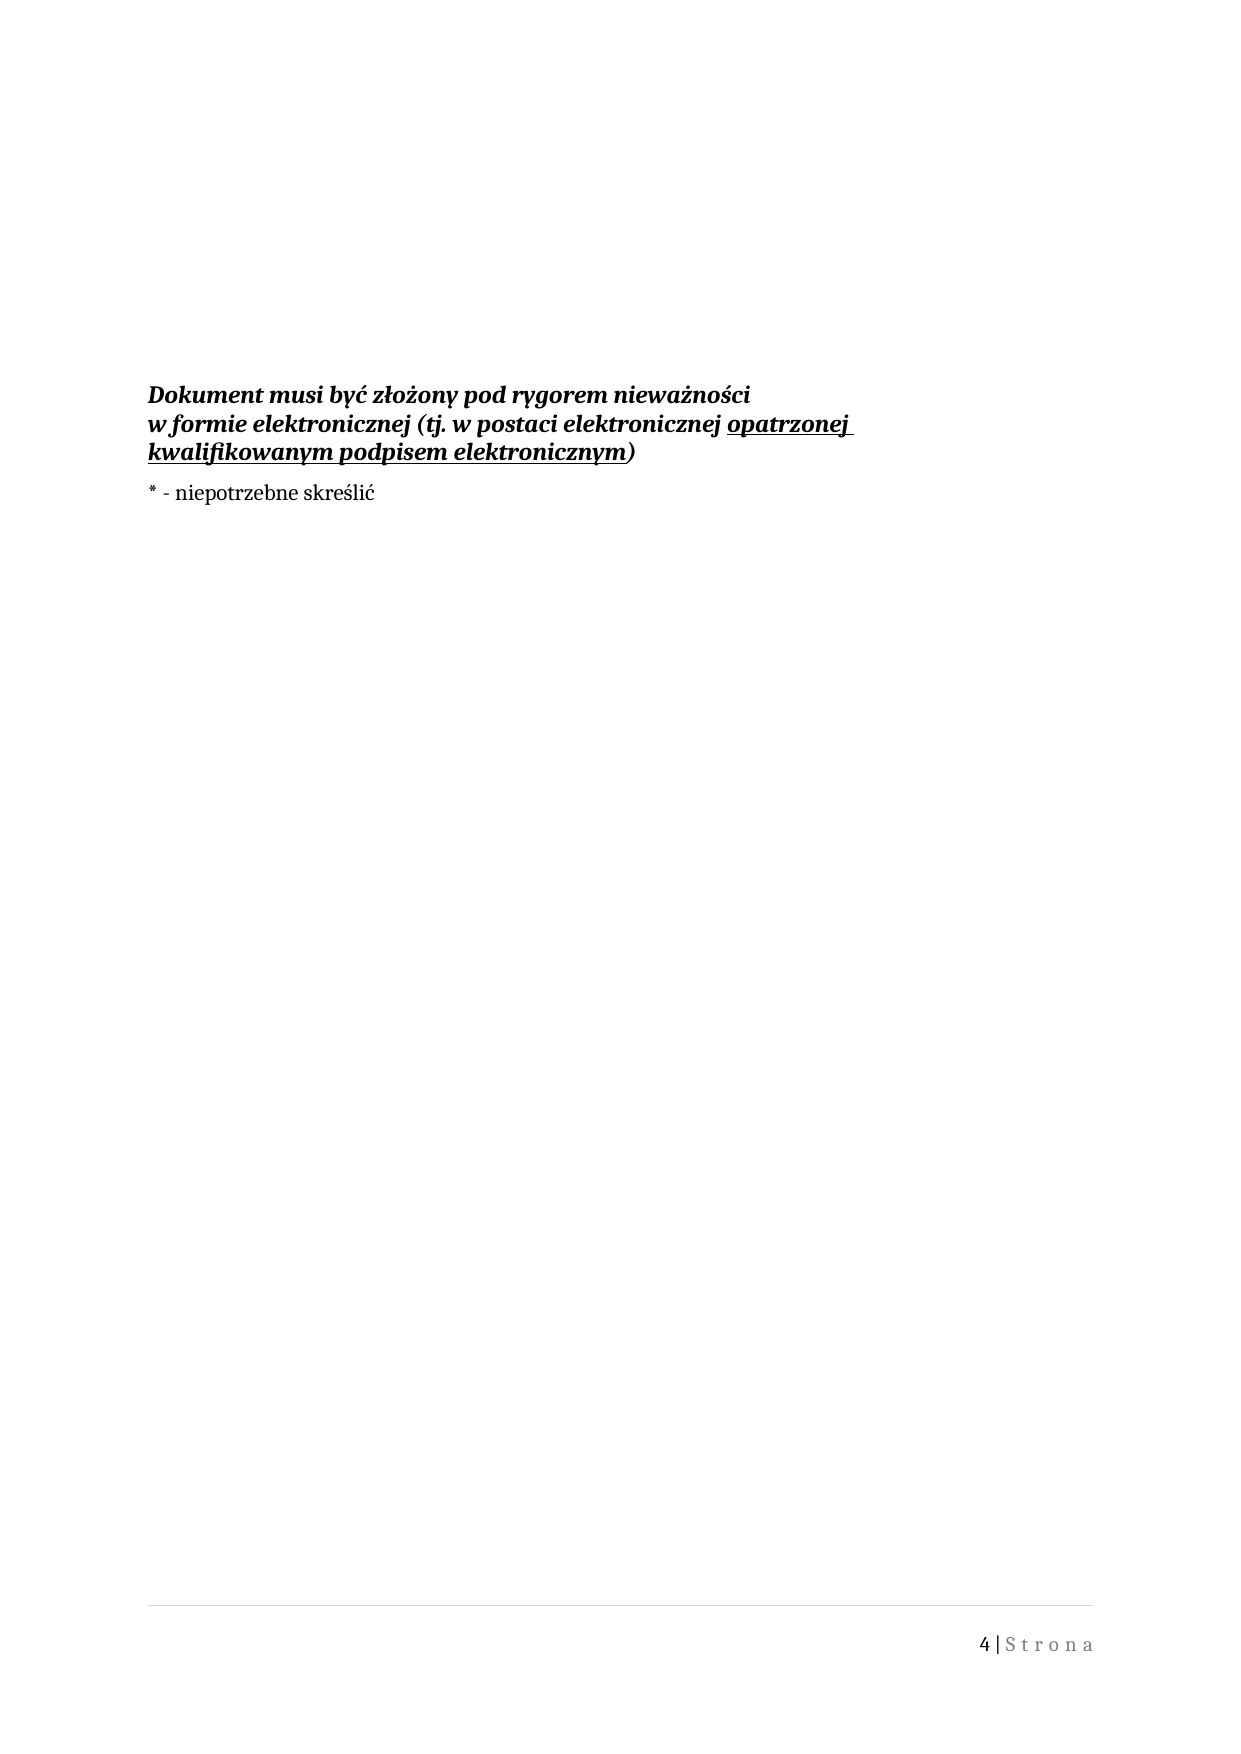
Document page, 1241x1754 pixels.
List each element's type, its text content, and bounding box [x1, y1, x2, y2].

text * - niepotrzebne skreślić [148, 479, 1093, 506]
text Dokument musi być złożony pod rygorem nieważności w formie elektronicznej (tj. w postaci elektronicznej opatrzonej kwalifikowanym podpisem elektronicznym) [148, 381, 1093, 467]
